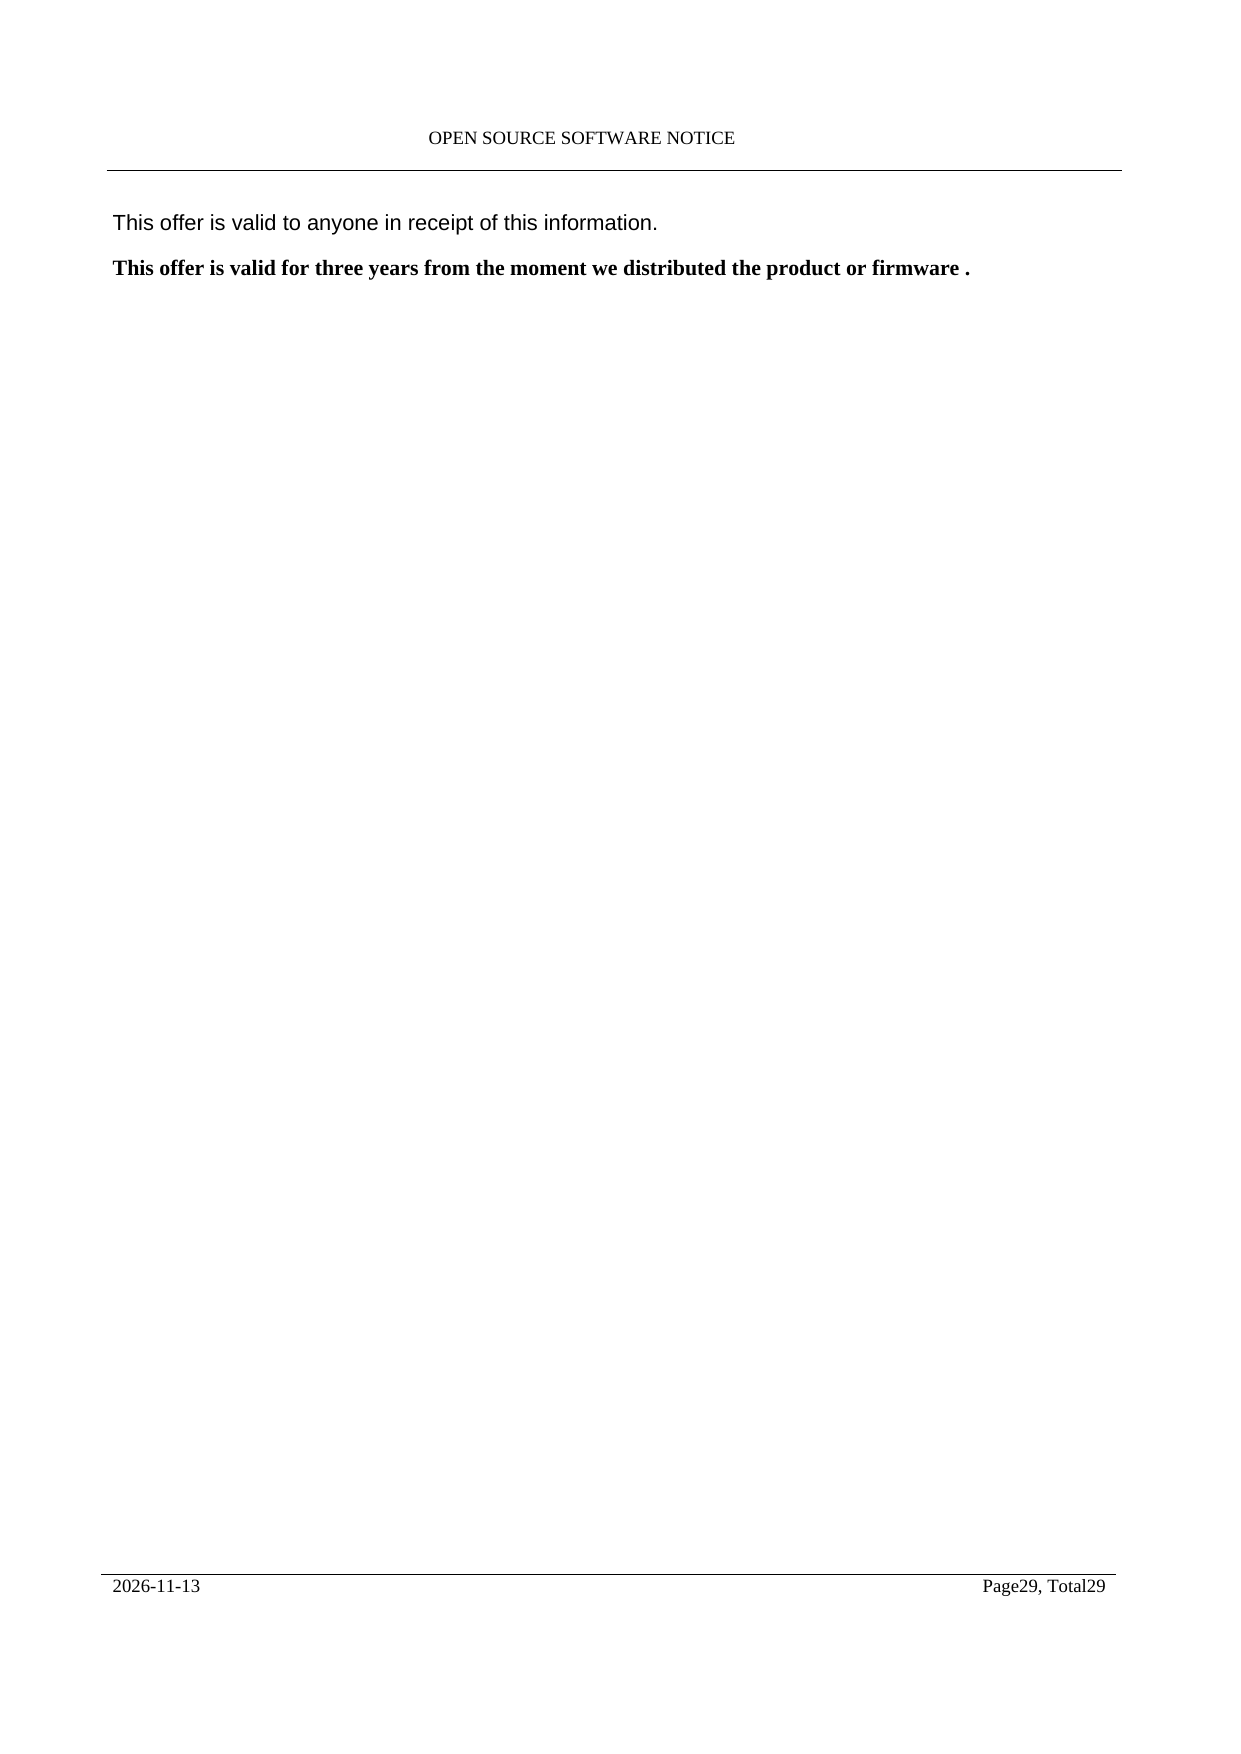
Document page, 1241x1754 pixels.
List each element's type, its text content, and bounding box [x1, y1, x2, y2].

text This offer is valid to anyone in receipt of this information. [112, 206, 1128, 239]
text This offer is valid for three years from the moment we distributed the product or firmware . [112, 251, 1128, 284]
